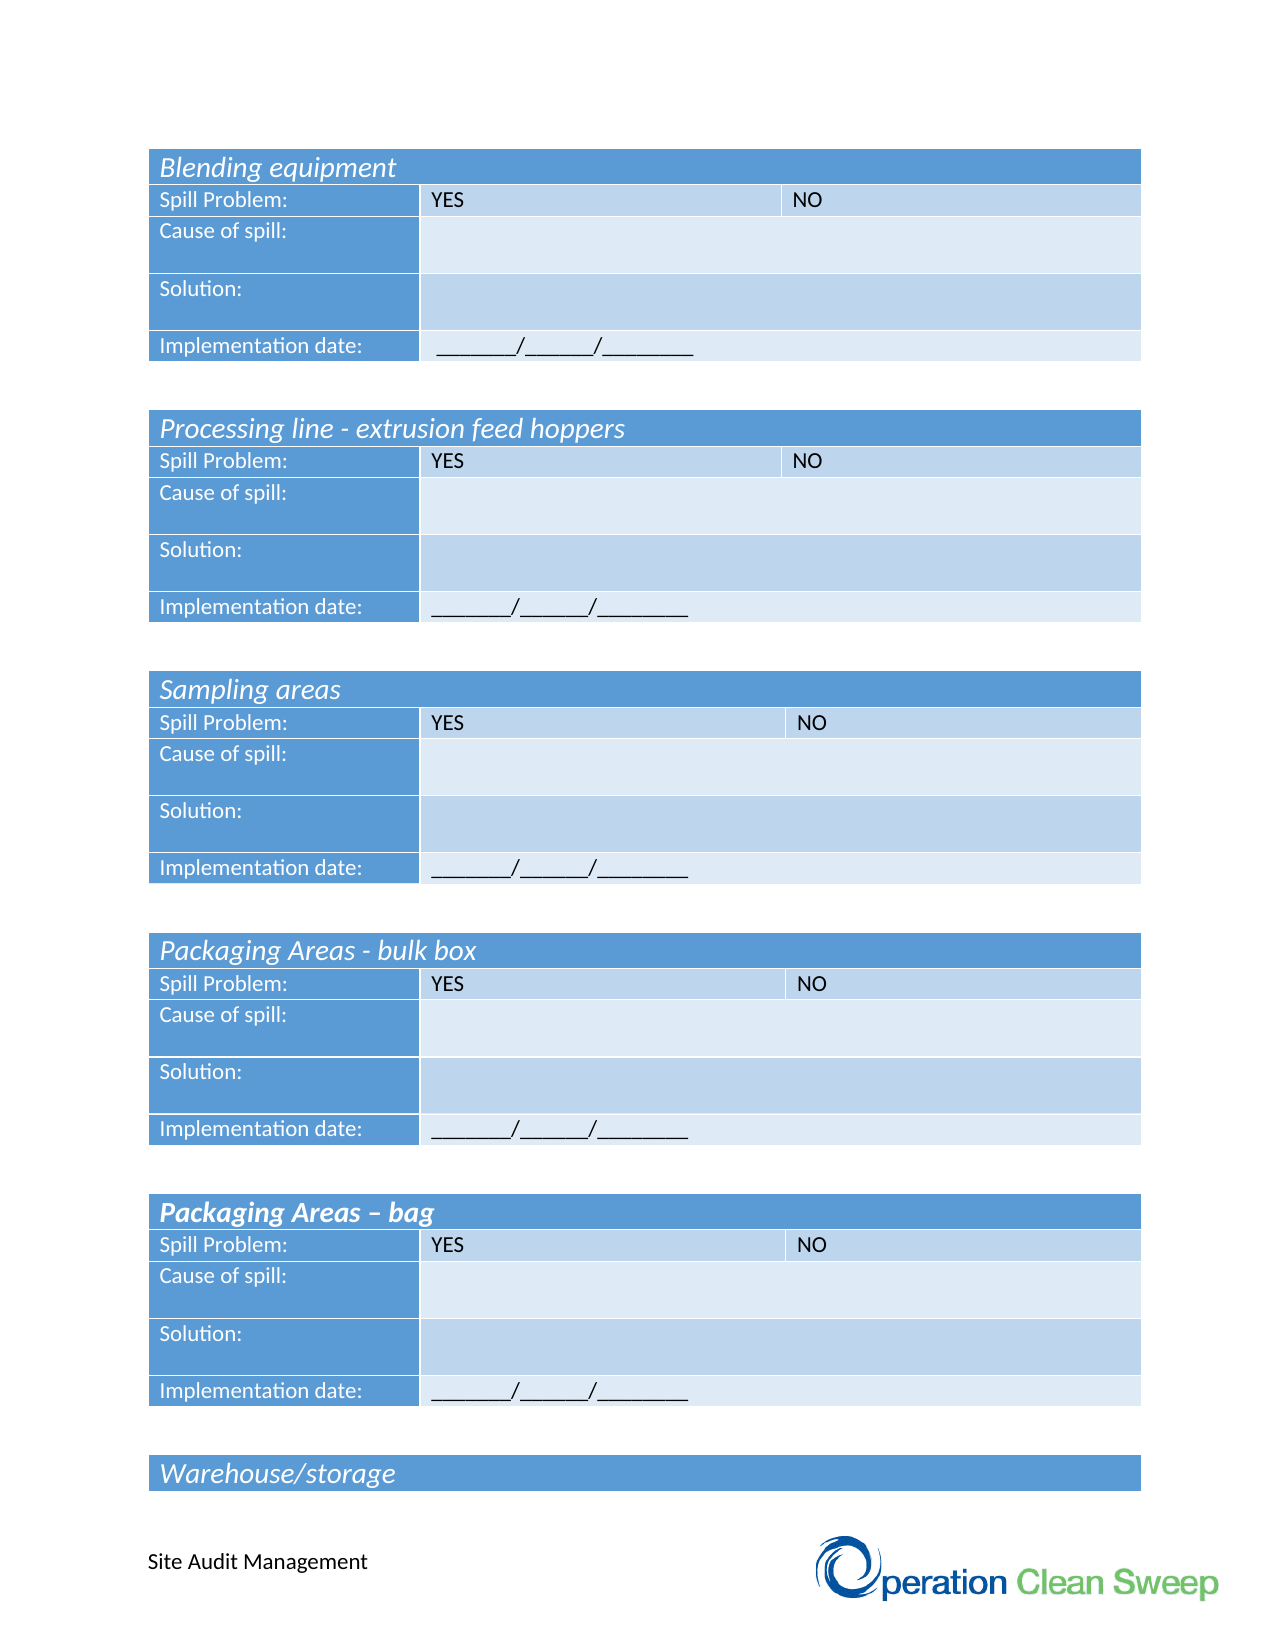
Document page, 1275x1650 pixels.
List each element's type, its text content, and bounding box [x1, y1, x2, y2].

table_cell Implementation date: [149, 331, 419, 361]
table_cell _______/______/________ [421, 1115, 1141, 1145]
table_cell [421, 1319, 1141, 1375]
table_cell Spill Problem: [149, 708, 419, 738]
table_cell YES [421, 708, 785, 738]
table_cell Cause of spill: [149, 1000, 419, 1056]
table_cell [421, 739, 1141, 795]
table_cell [421, 796, 1141, 852]
table_cell Cause of spill: [149, 1262, 419, 1318]
table_cell [421, 1262, 1141, 1318]
table_cell [421, 217, 1141, 273]
table_cell NO [782, 447, 1141, 477]
table_cell Solution: [149, 274, 419, 330]
table_cell YES [421, 185, 781, 216]
table_cell Spill Problem: [149, 447, 419, 477]
table_cell NO [786, 1230, 1141, 1261]
table_cell [421, 274, 1141, 330]
table_cell [421, 1000, 1141, 1056]
table_cell Solution: [149, 1319, 419, 1375]
table_cell Spill Problem: [149, 969, 419, 999]
table_cell Cause of spill: [149, 217, 419, 273]
table_cell [421, 535, 1141, 591]
table_header Warehouse/storage [149, 1455, 1141, 1491]
table_cell YES [421, 447, 781, 477]
table_header Sampling areas [149, 671, 1141, 707]
table_cell NO [786, 969, 1141, 999]
table_cell Solution: [149, 796, 419, 852]
table_cell Solution: [149, 1058, 419, 1113]
table_header Packaging Areas - bulk box [149, 933, 1141, 968]
table_cell Spill Problem: [149, 185, 419, 216]
table_cell Implementation date: [149, 1376, 419, 1406]
table_cell NO [782, 185, 1141, 216]
table_header Blending equipment [149, 149, 1141, 184]
table_cell NO [786, 708, 1141, 738]
table_cell Implementation date: [149, 853, 419, 883]
table_cell YES [421, 969, 785, 999]
table_cell _______/______/________ [421, 331, 1141, 361]
table_cell [421, 478, 1141, 534]
table_cell [421, 1058, 1141, 1113]
picture [811, 1526, 1223, 1610]
table_cell _______/______/________ [421, 1376, 1141, 1406]
table_cell Implementation date: [149, 592, 419, 622]
table_cell Solution: [149, 535, 419, 591]
table_cell Spill Problem: [149, 1230, 419, 1261]
table_cell Cause of spill: [149, 739, 419, 795]
table_cell YES [421, 1230, 785, 1261]
table_cell _______/______/________ [421, 592, 1141, 622]
table_cell _______/______/________ [421, 853, 1141, 883]
table_cell Implementation date: [149, 1115, 419, 1145]
table_header Processing line - extrusion feed hoppers [149, 410, 1141, 446]
table_header Packaging Areas – bag [149, 1194, 1141, 1229]
table_cell Cause of spill: [149, 478, 419, 534]
